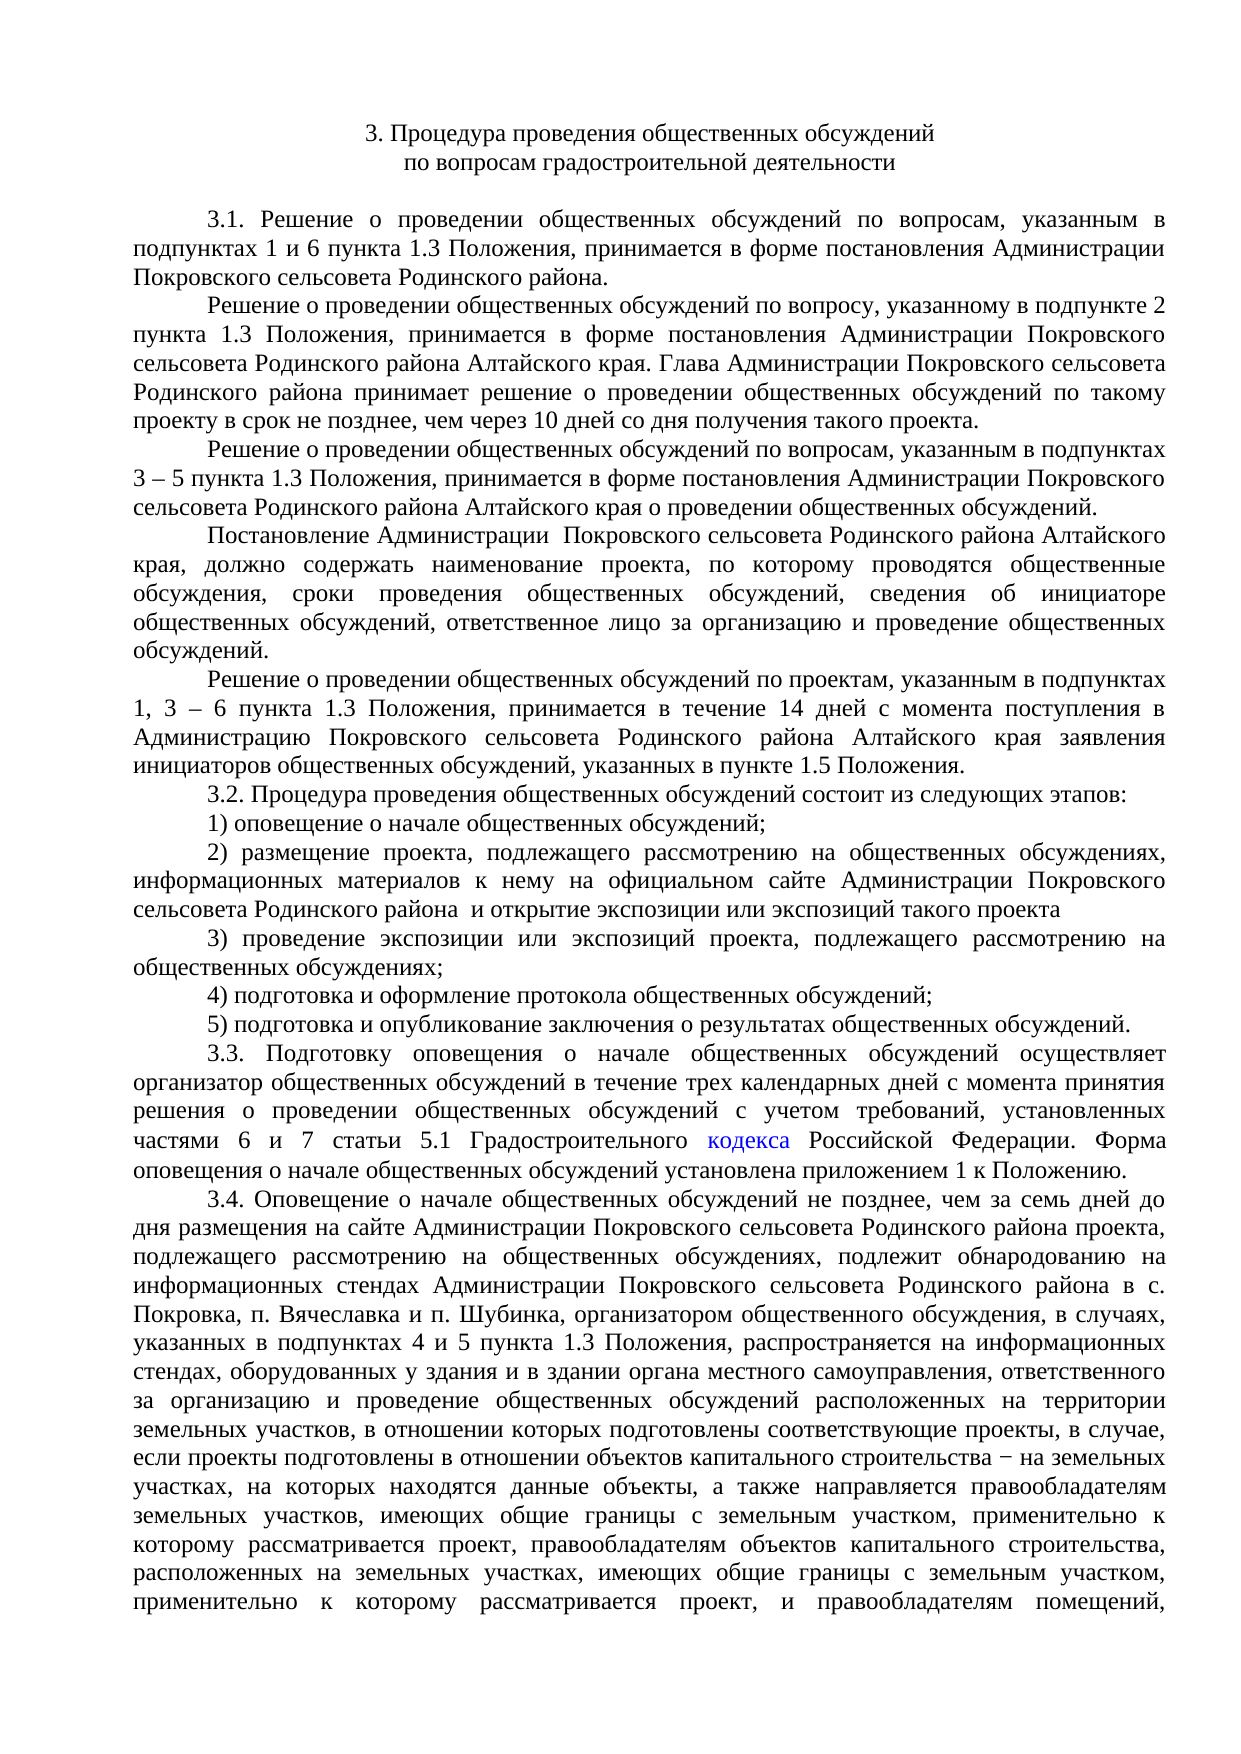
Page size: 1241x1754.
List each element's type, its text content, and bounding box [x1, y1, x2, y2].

text 1) оповещение о начале общественных обсуждений; [133, 808, 1167, 837]
text по вопросам градостроительной деятельности [133, 147, 1167, 176]
text 4) подготовка и оформление протокола общественных обсуждений; [133, 981, 1167, 1009]
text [133, 1184, 1167, 1615]
text Решение о проведении общественных обсуждений по вопросу, указанному в подпункте 2 пункта 1.3 Положения, принимается в форме постановления Администрации Покровского сельсовета Родинского района Алтайского края. Глава Администрации Покровского сельсовета Родинского района принимает решение о проведении общественных обсуждений по такому проекту в срок не позднее, чем через 10 дней со дня получения такого проекта. [133, 291, 1167, 434]
text Решение о проведении общественных обсуждений по вопросам, указанным в подпунктах 3 – 5 пункта 1.3 Положения, принимается в форме постановления Администрации Покровского сельсовета Родинского района Алтайского края о проведении общественных обсуждений. [133, 434, 1167, 521]
text 3.3. Подготовку оповещения о начале общественных обсуждений осуществляет организатор общественных обсуждений в течение трех календарных дней с момента принятия решения о проведении общественных обсуждений с учетом требований, установленных частями 6 и 7 статьи 5.1 Градостроительного кодекса Российской Федерации. Форма оповещения о начале общественных обсуждений установлена приложением 1 к Положению. [133, 1038, 1167, 1184]
text 2) размещение проекта, подлежащего рассмотрению на общественных обсуждениях, информационных материалов к нему на официальном сайте Администрации Покровского сельсовета Родинского района и открытие экспозиции или экспозиций такого проекта [133, 837, 1167, 923]
text 3.1. Решение о проведении общественных обсуждений по вопросам, указанным в подпунктах 1 и 6 пункта 1.3 Положения, принимается в форме постановления Администрации Покровского сельсовета Родинского района. [133, 204, 1167, 291]
text 3. Процедура проведения общественных обсуждений [133, 118, 1167, 147]
text 5) подготовка и опубликование заключения о результатах общественных обсуждений. [133, 1009, 1167, 1038]
text 3) проведение экспозиции или экспозиций проекта, подлежащего рассмотрению на общественных обсуждениях; [133, 923, 1167, 981]
text Решение о проведении общественных обсуждений по проектам, указанным в подпунктах 1, 3 – 6 пункта 1.3 Положения, принимается в течение 14 дней с момента поступления в Администрацию Покровского сельсовета Родинского района Алтайского края заявления инициаторов общественных обсуждений, указанных в пункте 1.5 Положения. [133, 664, 1167, 779]
text Постановление Администрации Покровского сельсовета Родинского района Алтайского края, должно содержать наименование проекта, по которому проводятся общественные обсуждения, сроки проведения общественных обсуждений, сведения об инициаторе общественных обсуждений, ответственное лицо за организацию и проведение общественных обсуждений. [133, 521, 1167, 664]
text 3.2. Процедура проведения общественных обсуждений состоит из следующих этапов: [133, 779, 1167, 808]
